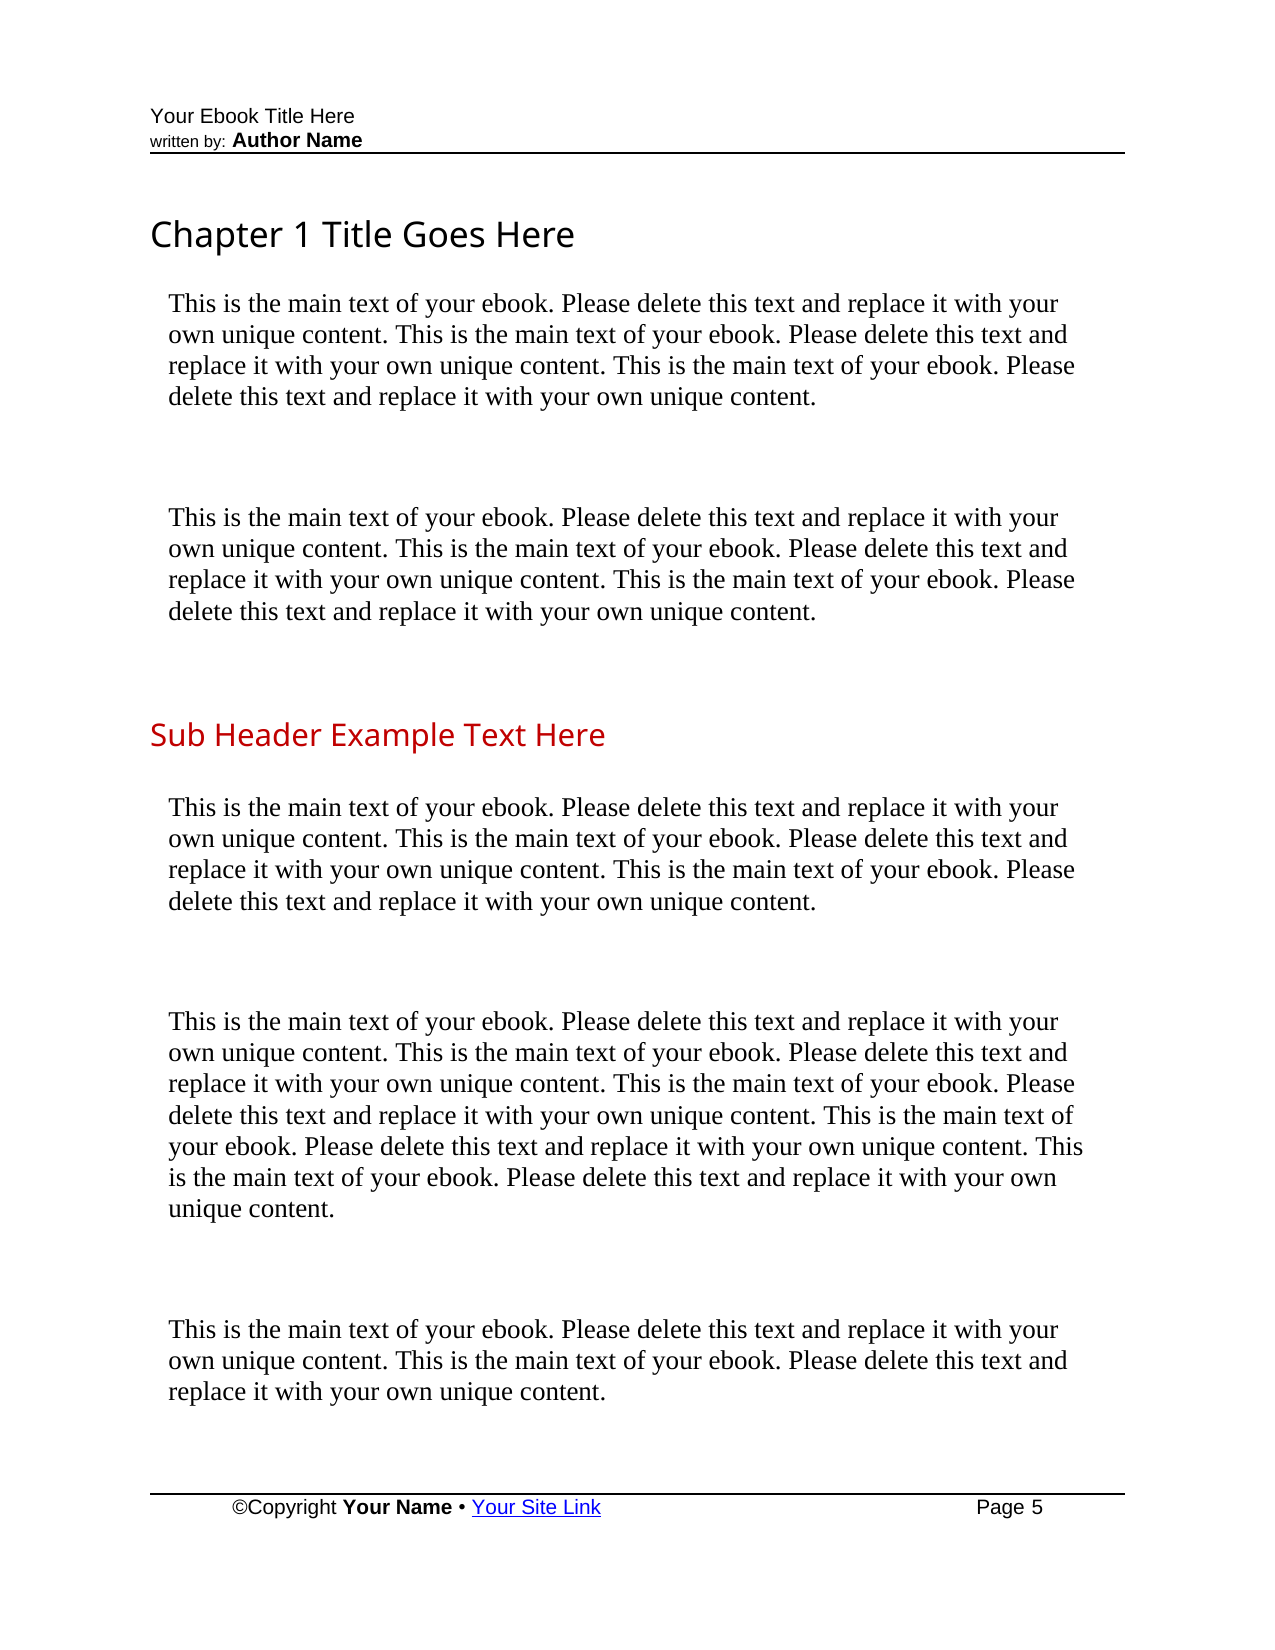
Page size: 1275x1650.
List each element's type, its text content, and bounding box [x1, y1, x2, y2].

text This is the main text of your ebook. Please delete this text and replace it with your own unique content. This is the main text of your ebook. Please delete this text and replace it with your own unique content. This is the main text of your ebook. Please delete this text and replace it with your own unique content. [168, 501, 1107, 626]
subtitle Chapter 1 Title Goes Here [150, 210, 1125, 258]
text This is the main text of your ebook. Please delete this text and replace it with your own unique content. This is the main text of your ebook. Please delete this text and replace it with your own unique content. This is the main text of your ebook. Please delete this text and replace it with your own unique content. [168, 791, 1107, 916]
text This is the main text of your ebook. Please delete this text and replace it with your own unique content. This is the main text of your ebook. Please delete this text and replace it with your own unique content. This is the main text of your ebook. Please delete this text and replace it with your own unique content. This is the main text of your ebook. Please delete this text and replace it with your own unique content. This is the main text of your ebook. Please delete this text and replace it with your own unique content. [168, 1005, 1107, 1223]
text This is the main text of your ebook. Please delete this text and replace it with your own unique content. This is the main text of your ebook. Please delete this text and replace it with your own unique content. This is the main text of your ebook. Please delete this text and replace it with your own unique content. [168, 287, 1107, 412]
subtitle Sub Header Example Text Here [150, 713, 1125, 756]
text This is the main text of your ebook. Please delete this text and replace it with your own unique content. This is the main text of your ebook. Please delete this text and replace it with your own unique content. [168, 1313, 1107, 1406]
